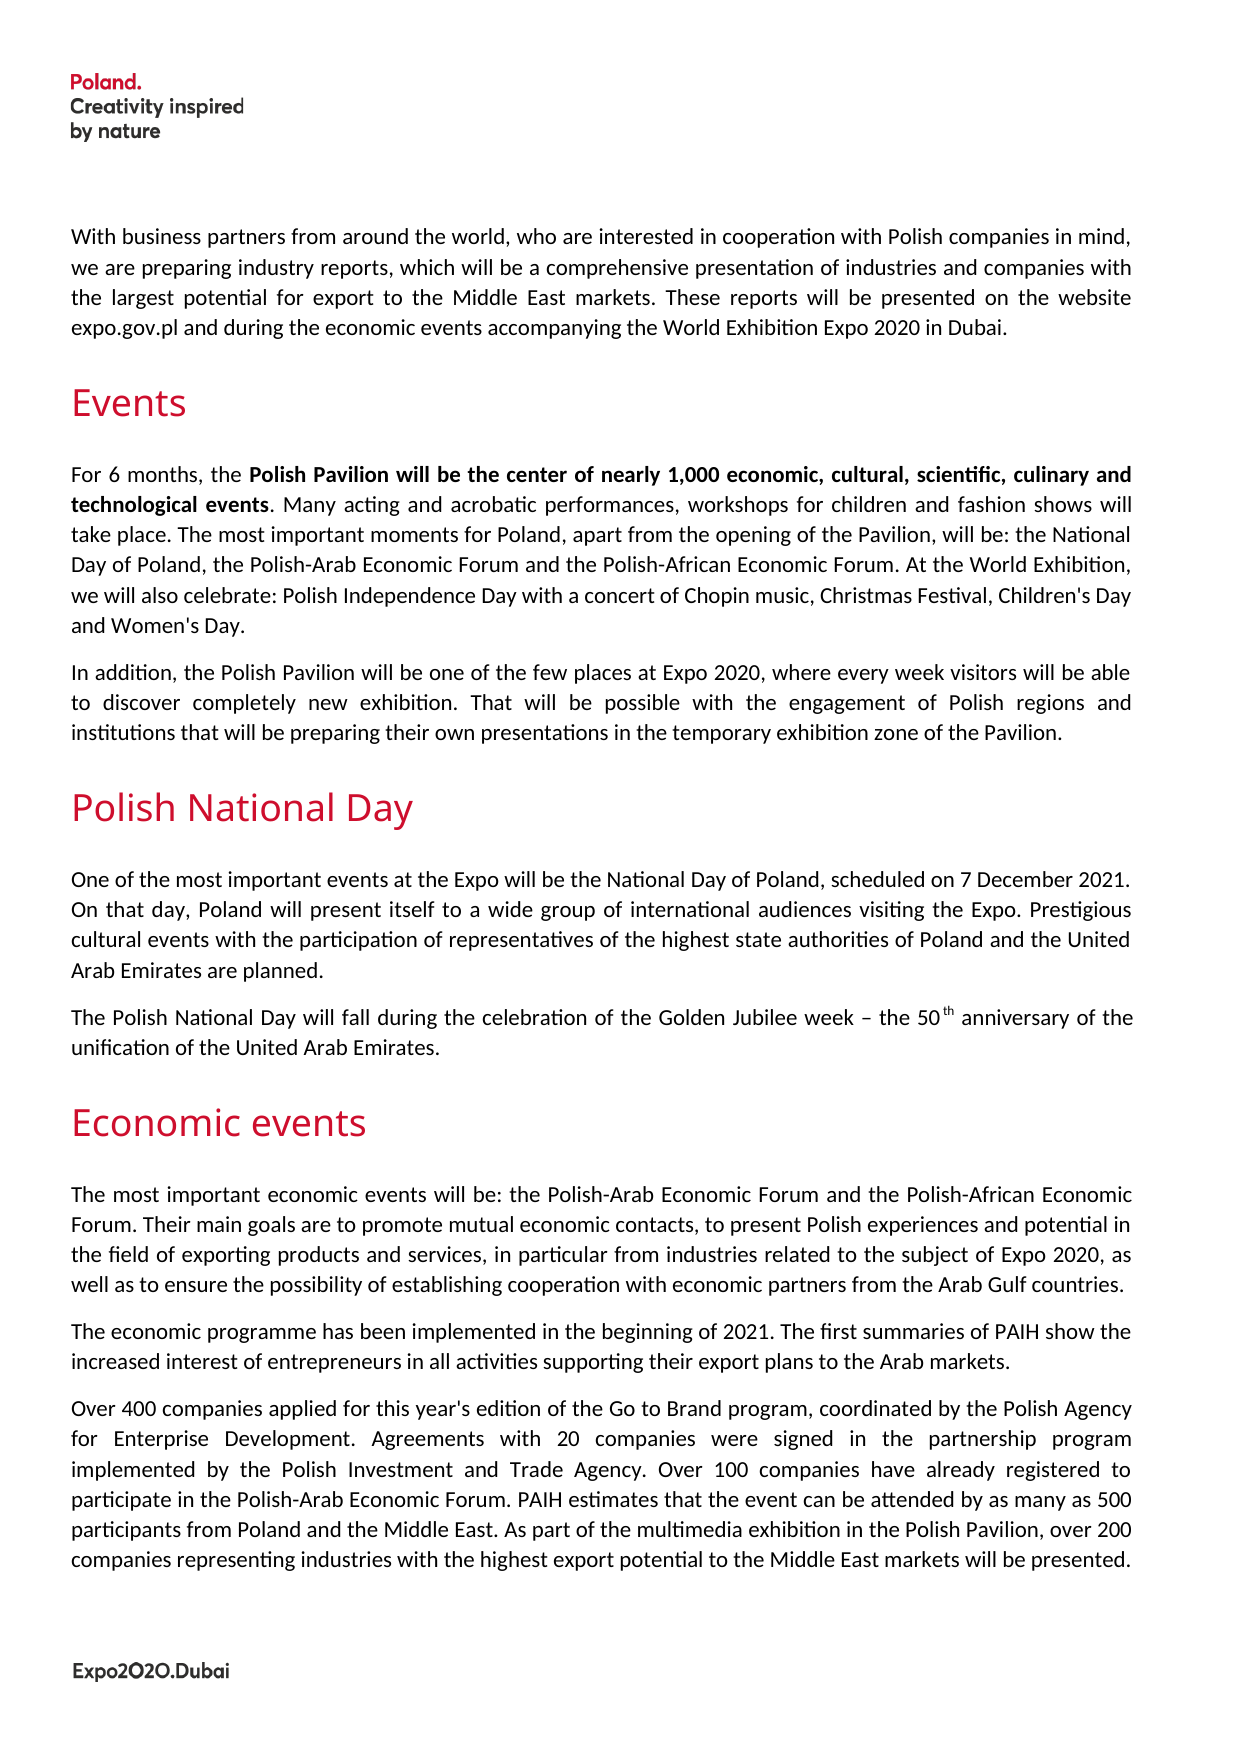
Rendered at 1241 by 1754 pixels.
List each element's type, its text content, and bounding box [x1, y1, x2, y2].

text In addition, the Polish Pavilion will be one of the few places at Expo 2020, where every week visitors will be able to discover completely new exhibition. That will be possible with the engagement of Polish regions and institutions that will be preparing their own presentations in the temporary exhibition zone of the Pavilion. [71, 658, 1134, 746]
subtitle Polish National Day [71, 782, 1134, 832]
text With business partners from around the world, who are interested in cooperation with Polish companies in mind, we are preparing industry reports, which will be a comprehensive presentation of industries and companies with the largest potential for export to the Middle East markets. These reports will be presented on the website expo.gov.pl and during the economic events accompanying the World Exhibition Expo 2020 in Dubai. [71, 222, 1134, 341]
subtitle Economic events [71, 1096, 1134, 1146]
text The economic programme has been implemented in the beginning of 2021. The first summaries of PAIH show the increased interest of entrepreneurs in all activities supporting their export plans to the Arab markets. [71, 1317, 1134, 1375]
picture [70, 1662, 232, 1682]
text The Polish National Day will fall during the celebration of the Golden Jubilee week – the 50th anniversary of the unification of the United Arab Emirates. [71, 1003, 1134, 1061]
picture [70, 73, 244, 142]
text For 6 months, the Polish Pavilion will be the center of nearly 1,000 economic, cultural, scientific, culinary and technological events. Many acting and acrobatic performances, workshops for children and fashion shows will take place. The most important moments for Poland, apart from the opening of the Pavilion, will be: the National Day of Poland, the Polish-Arab Economic Forum and the Polish-African Economic Forum. At the World Exhibition, we will also celebrate: Polish Independence Day with a concert of Chopin music, Christmas Festival, Children's Day and Women's Day. [71, 460, 1134, 639]
text One of the most important events at the Expo will be the National Day of Poland, scheduled on 7 December 2021. On that day, Poland will present itself to a wide group of international audiences visiting the Expo. Prestigious cultural events with the participation of representatives of the highest state authorities of Poland and the United Arab Emirates are planned. [71, 865, 1134, 984]
text Over 400 companies applied for this year's edition of the Go to Brand program, coordinated by the Polish Agency for Enterprise Development. Agreements with 20 companies were signed in the partnership program implemented by the Polish Investment and Trade Agency. Over 100 companies have already registered to participate in the Polish-Arab Economic Forum. PAIH estimates that the event can be attended by as many as 500 participants from Poland and the Middle East. As part of the multimedia exhibition in the Polish Pavilion, over 200 companies representing industries with the highest export potential to the Middle East markets will be presented. [71, 1394, 1134, 1573]
text The most important economic events will be: the Polish-Arab Economic Forum and the Polish-African Economic Forum. Their main goals are to promote mutual economic contacts, to present Polish experiences and potential in the field of exporting products and services, in particular from industries related to the subject of Expo 2020, as well as to ensure the possibility of establishing cooperation with economic partners from the Arab Gulf countries. [71, 1180, 1134, 1298]
subtitle Events [71, 377, 1134, 427]
